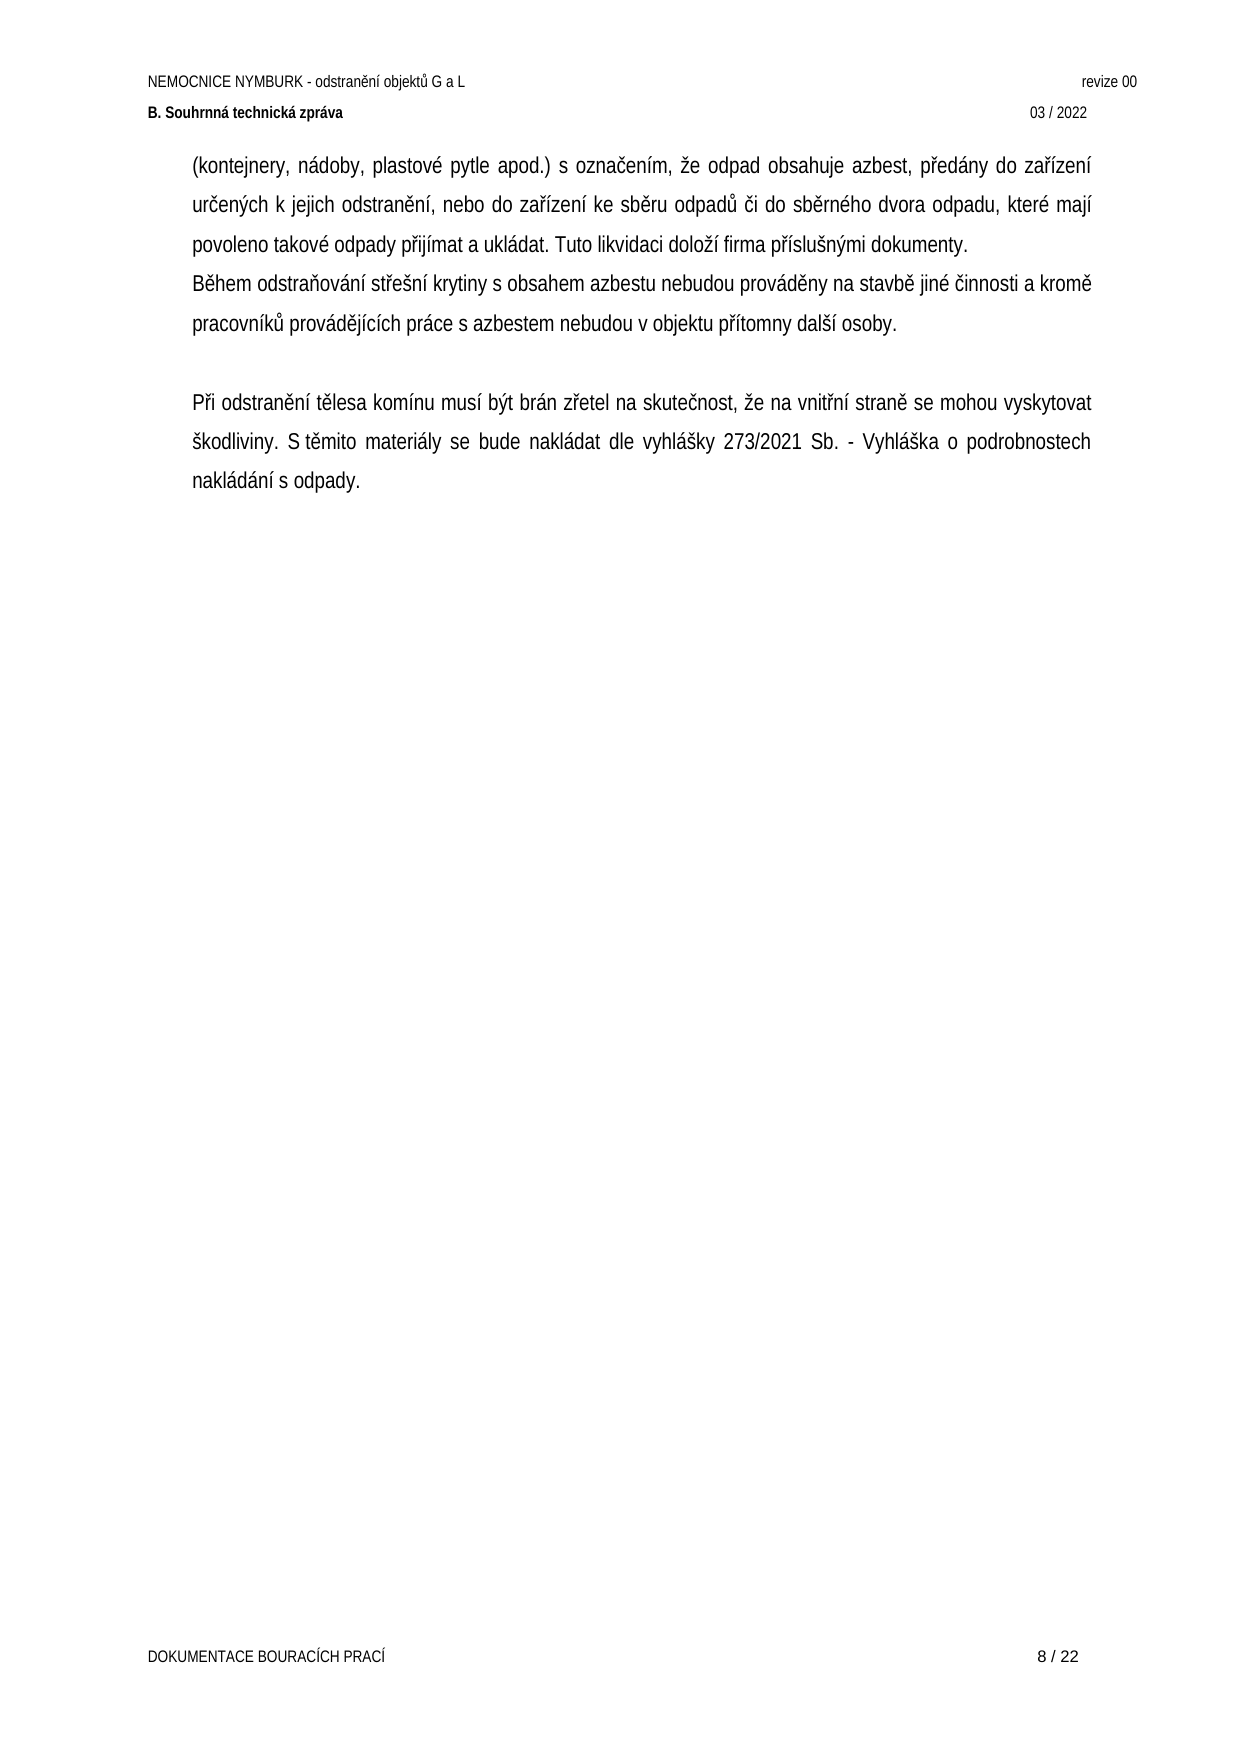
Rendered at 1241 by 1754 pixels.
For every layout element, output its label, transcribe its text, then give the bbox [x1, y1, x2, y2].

list Při odstranění tělesa komínu musí být brán zřetel na skutečnost, že na vnitřní straně se mohou vyskytovat škodliviny. S těmito materiály se bude nakládat dle vyhlášky 273/2021 Sb. - Vyhláška o podrobnostech nakládání s odpady. [192, 388, 1092, 494]
list Během odstraňování střešní krytiny s obsahem azbestu nebudou prováděny na stavbě jiné činnosti a kromě pracovníků provádějících práce s azbestem nebudou v objektu přítomny další osoby. [192, 270, 1092, 336]
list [192, 152, 1092, 257]
